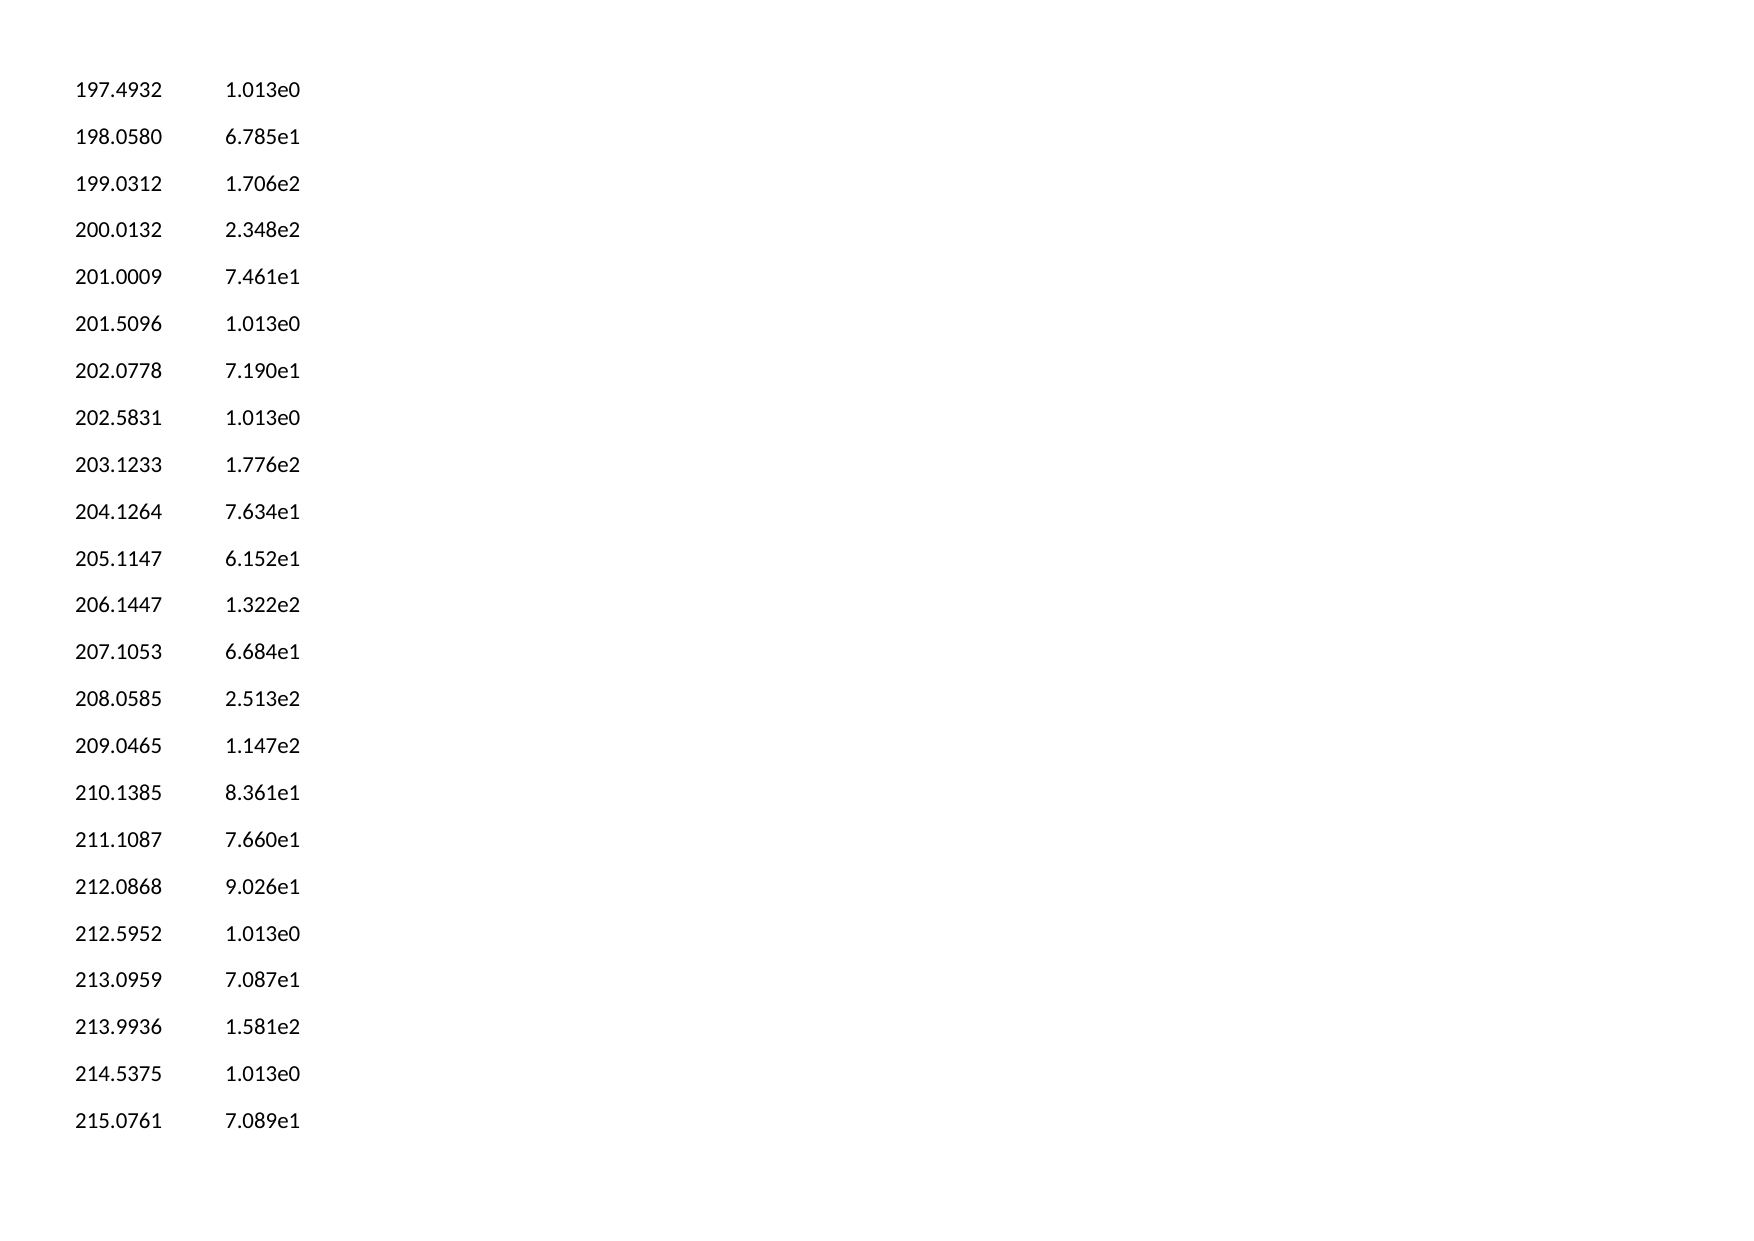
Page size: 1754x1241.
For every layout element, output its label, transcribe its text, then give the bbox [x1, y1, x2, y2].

text 201.5096 1.013e0 [75, 309, 1679, 337]
text 212.5952 1.013e0 [75, 919, 1679, 947]
text 202.5831 1.013e0 [75, 403, 1679, 431]
text 197.4932 1.013e0 [75, 75, 1679, 103]
text 200.0132 2.348e2 [75, 216, 1679, 244]
text 203.1233 1.776e2 [75, 450, 1679, 478]
text 213.0959 7.087e1 [75, 966, 1679, 994]
text 202.0778 7.190e1 [75, 356, 1679, 384]
text 210.1385 8.361e1 [75, 778, 1679, 806]
text 209.0465 1.147e2 [75, 731, 1679, 759]
text 205.1147 6.152e1 [75, 544, 1679, 572]
text 204.1264 7.634e1 [75, 497, 1679, 525]
text 199.0312 1.706e2 [75, 169, 1679, 197]
text 206.1447 1.322e2 [75, 591, 1679, 619]
text 211.1087 7.660e1 [75, 825, 1679, 853]
text 214.5375 1.013e0 [75, 1059, 1679, 1087]
text 208.0585 2.513e2 [75, 684, 1679, 712]
text 215.0761 7.089e1 [75, 1106, 1679, 1134]
text 213.9936 1.581e2 [75, 1012, 1679, 1041]
text 201.0009 7.461e1 [75, 262, 1679, 291]
text 207.1053 6.684e1 [75, 637, 1679, 666]
text 212.0868 9.026e1 [75, 872, 1679, 900]
text 198.0580 6.785e1 [75, 122, 1679, 150]
